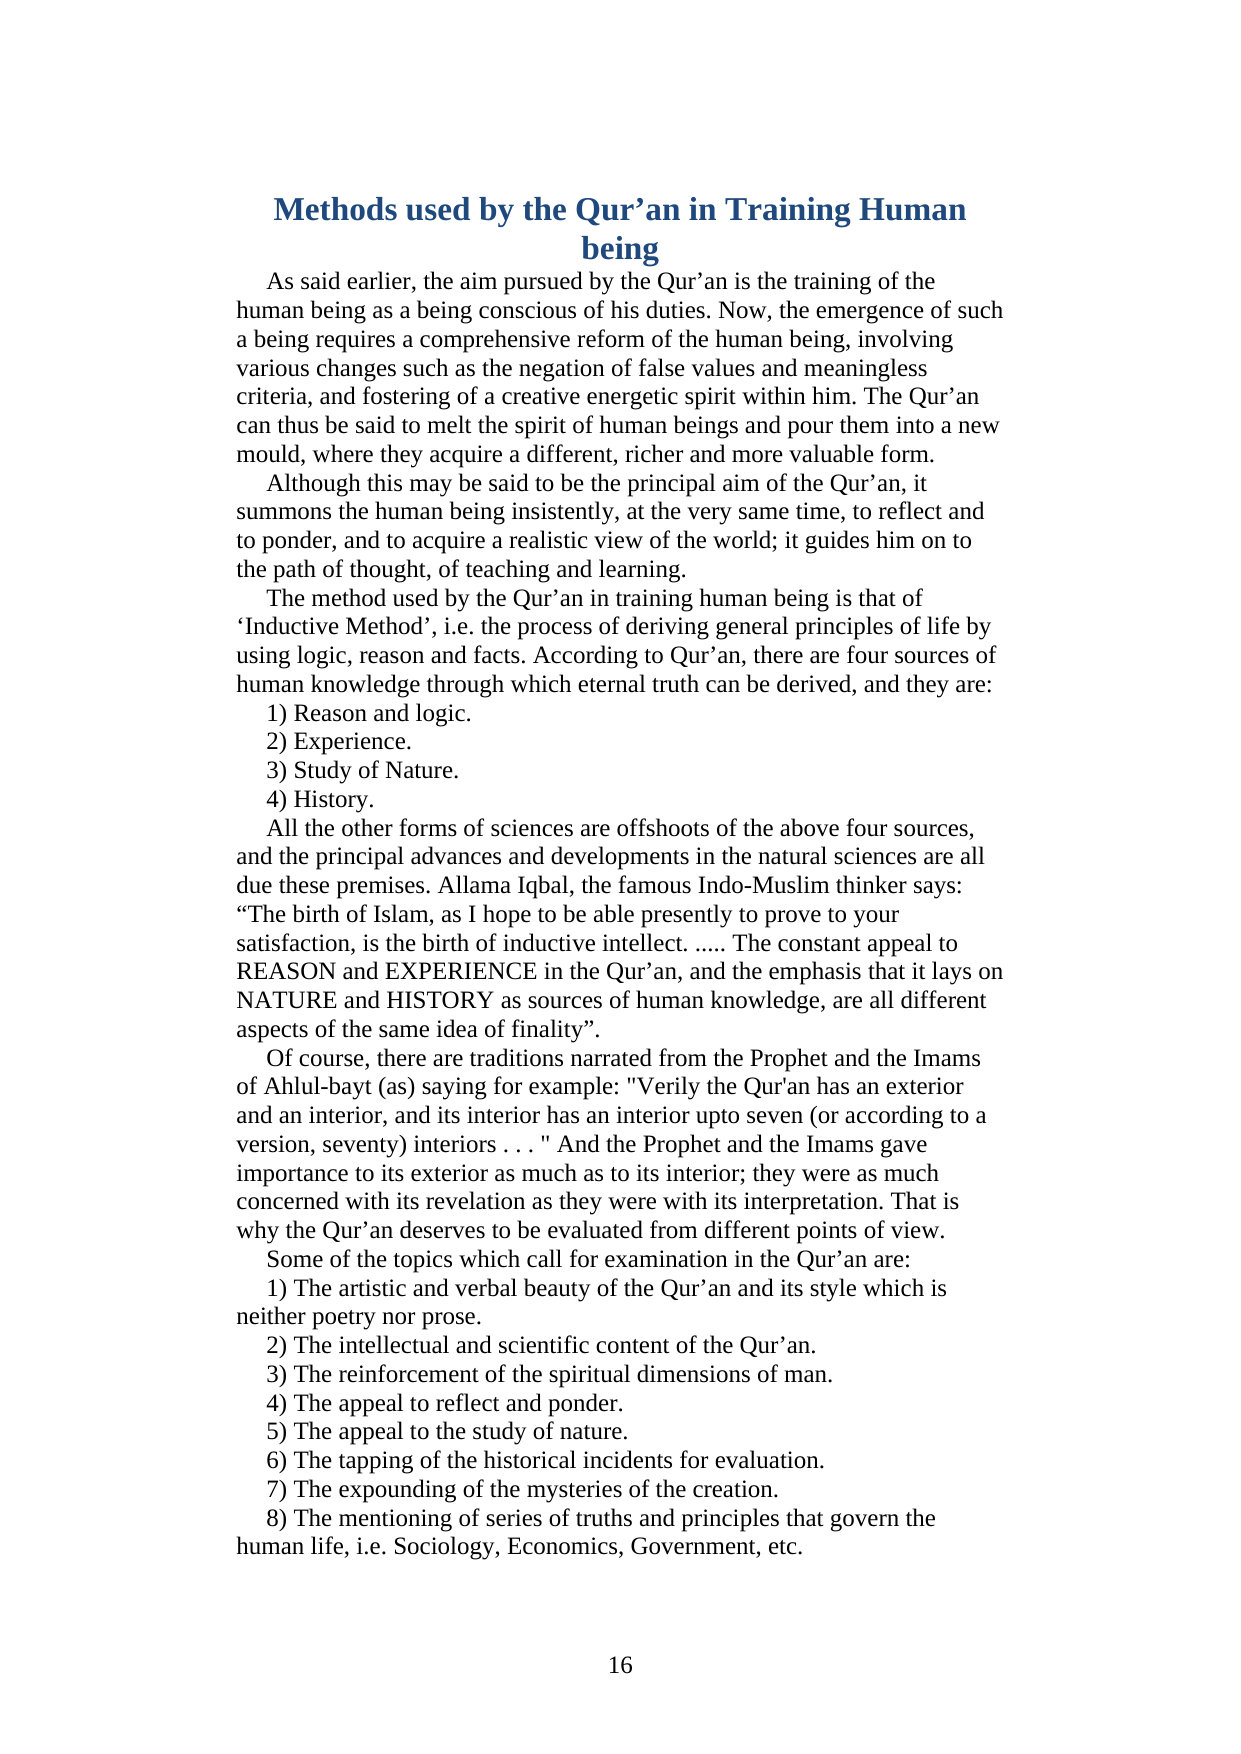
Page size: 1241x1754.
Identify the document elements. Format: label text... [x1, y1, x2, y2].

text 1) Reason and logic. [236, 698, 1004, 726]
text 7) The expounding of the mysteries of the creation. [236, 1474, 1004, 1503]
text 2) Experience. [236, 726, 1004, 755]
text Some of the topics which call for examination in the Qur’an are: [236, 1244, 1004, 1273]
text 3) Study of Nature. [236, 755, 1004, 784]
text As said earlier, the aim pursued by the Qur’an is the training of the human being as a being conscious of his duties. Now, the emergence of such a being requires a comprehensive reform of the human being, involving various changes such as the negation of false values and meaningless criteria, and fostering of a creative energetic spirit within him. The Qur’an can thus be said to melt the spirit of human beings and pour them into a new mould, where they acquire a different, richer and more valuable form. [236, 266, 1004, 468]
text 6) The tapping of the historical incidents for evaluation. [236, 1445, 1004, 1474]
subtitle Methods used by the Qur’an in Training Human being [236, 190, 1004, 266]
text 4) History. [236, 784, 1004, 813]
text Although this may be said to be the principal aim of the Qur’an, it summons the human being insistently, at the very same time, to reflect and to ponder, and to acquire a realistic view of the world; it guides him on to the path of thought, of teaching and learning. [236, 468, 1004, 583]
text The method used by the Qur’an in training human being is that of ‘Inductive Method’, i.e. the process of deriving general principles of life by using logic, reason and facts. According to Qur’an, there are four sources of human knowledge through which eternal truth can be derived, and they are: [236, 583, 1004, 698]
text 2) The intellectual and scientific content of the Qur’an. [236, 1330, 1004, 1359]
text All the other forms of sciences are offshoots of the above four sources, and the principal advances and developments in the natural sciences are all due these premises. Allama Iqbal, the famous Indo-Muslim thinker says: “The birth of Islam, as I hope to be able presently to prove to your satisfaction, is the birth of inductive intellect. ..... The constant appeal to REASON and EXPERIENCE in the Qur’an, and the emphasis that it lays on NATURE and HISTORY as sources of human knowledge, are all different aspects of the same idea of finality”. [236, 813, 1004, 1043]
text 1) The artistic and verbal beauty of the Qur’an and its style which is neither poetry nor prose. [236, 1273, 1004, 1330]
text 3) The reinforcement of the spiritual dimensions of man. [236, 1359, 1004, 1388]
text 8) The mentioning of series of truths and principles that govern the human life, i.e. Sociology, Economics, Government, etc. [236, 1503, 1004, 1560]
text 4) The appeal to reflect and ponder. [236, 1388, 1004, 1416]
text Of course, there are traditions narrated from the Prophet and the Imams of Ahlul-bayt (as) saying for example: "Verily the Qur'an has an exterior and an interior, and its interior has an interior upto seven (or according to a version, seventy) interiors . . . " And the Prophet and the Imams gave importance to its exterior as much as to its interior; they were as much concerned with its revelation as they were with its interpretation. That is why the Qur’an deserves to be evaluated from different points of view. [236, 1043, 1004, 1244]
text 5) The appeal to the study of nature. [236, 1416, 1004, 1445]
